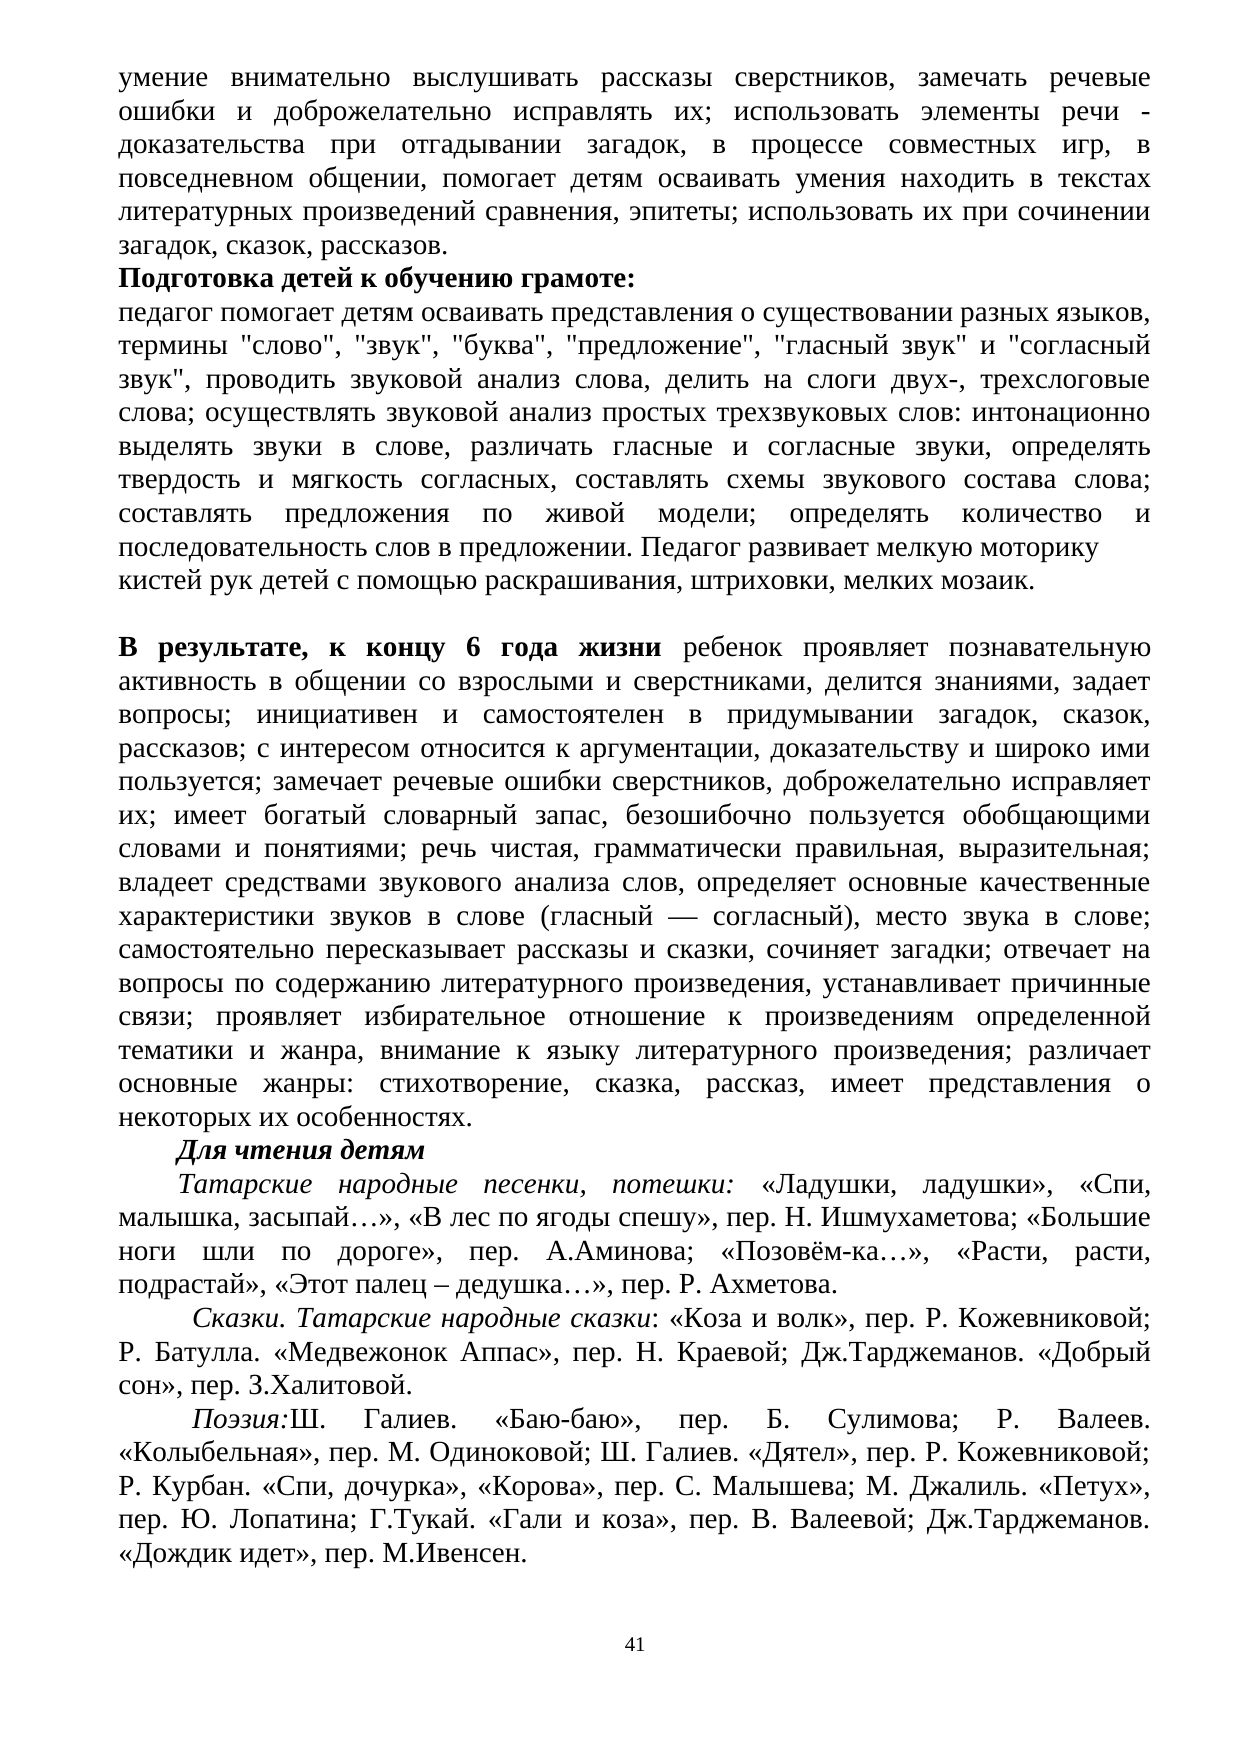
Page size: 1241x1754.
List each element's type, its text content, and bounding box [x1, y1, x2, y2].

text Сказки. Татарские народные сказки: «Коза и волк», пер. Р. Кожевниковой; Р. Батулла. «Медвежонок Аппас», пер. Н. Краевой; Дж.Тарджеманов. «Добрый сон», пер. З.Халитовой. [118, 1300, 1152, 1401]
text В результате, к концу 6 года жизни ребенок проявляет познавательную активность в общении со взрослыми и сверстниками, делится знаниями, задает вопросы; инициативен и самостоятелен в придумывании загадок, сказок, рассказов; с интересом относится к аргументации, доказательству и широко ими пользуется; замечает речевые ошибки сверстников, доброжелательно исправляет их; имеет богатый словарный запас, безошибочно пользуется обобщающими словами и понятиями; речь чистая, грамматически правильная, выразительная; владеет средствами звукового анализа слов, определяет основные качественные характеристики звуков в слове (гласный — согласный), место звука в слове; самостоятельно пересказывает рассказы и сказки, сочиняет загадки; отвечает на вопросы по содержанию литературного произведения, устанавливает причинные связи; проявляет избирательное отношение к произведениям определенной тематики и жанра, внимание к языку литературного произведения; различает основные жанры: стихотворение, сказка, рассказ, имеет представления о некоторых их особенностях. [118, 629, 1152, 1132]
text Поэзия:Ш. Галиев. «Баю-баю», пер. Б. Сулимова; Р. Валеев. «Колыбельная», пер. М. Одиноковой; Ш. Галиев. «Дятел», пер. Р. Кожевниковой; Р. Курбан. «Спи, дочурка», «Корова», пер. С. Малышева; М. Джалиль. «Петух», пер. Ю. Лопатина; Г.Тукай. «Гали и коза», пер. В. Валеевой; Дж.Тарджеманов. «Дождик идет», пер. М.Ивенсен. [118, 1401, 1152, 1568]
text кистей рук детей с помощью раскрашивания, штриховки, мелких мозаик. [118, 562, 1152, 596]
text Татарские народные песенки, потешки: «Ладушки, ладушки», «Спи, малышка, засыпай…», «В лес по ягоды спешу», пер. Н. Ишмухаметова; «Большие ноги шли по дороге», пер. А.Аминова; «Позовём-ка…», «Расти, расти, подрастай», «Этот палец – дедушка…», пер. Р. Ахметова. [118, 1166, 1152, 1300]
text Подготовка детей к обучению грамоте: [118, 260, 1152, 294]
text педагог помогает детям осваивать представления о существовании разных языков, термины "слово", "звук", "буква", "предложение", "гласный звук" и "согласный звук", проводить звуковой анализ слова, делить на слоги двух-, трехслоговые слова; осуществлять звуковой анализ простых трехзвуковых слов: интонационно выделять звуки в слове, различать гласные и согласные звуки, определять твердость и мягкость согласных, составлять схемы звукового состава слова; составлять предложения по живой модели; определять количество и последовательность слов в предложении. Педагог развивает мелкую моторику [118, 294, 1152, 562]
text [118, 59, 1152, 260]
subtitle Для чтения детям [118, 1132, 1152, 1166]
